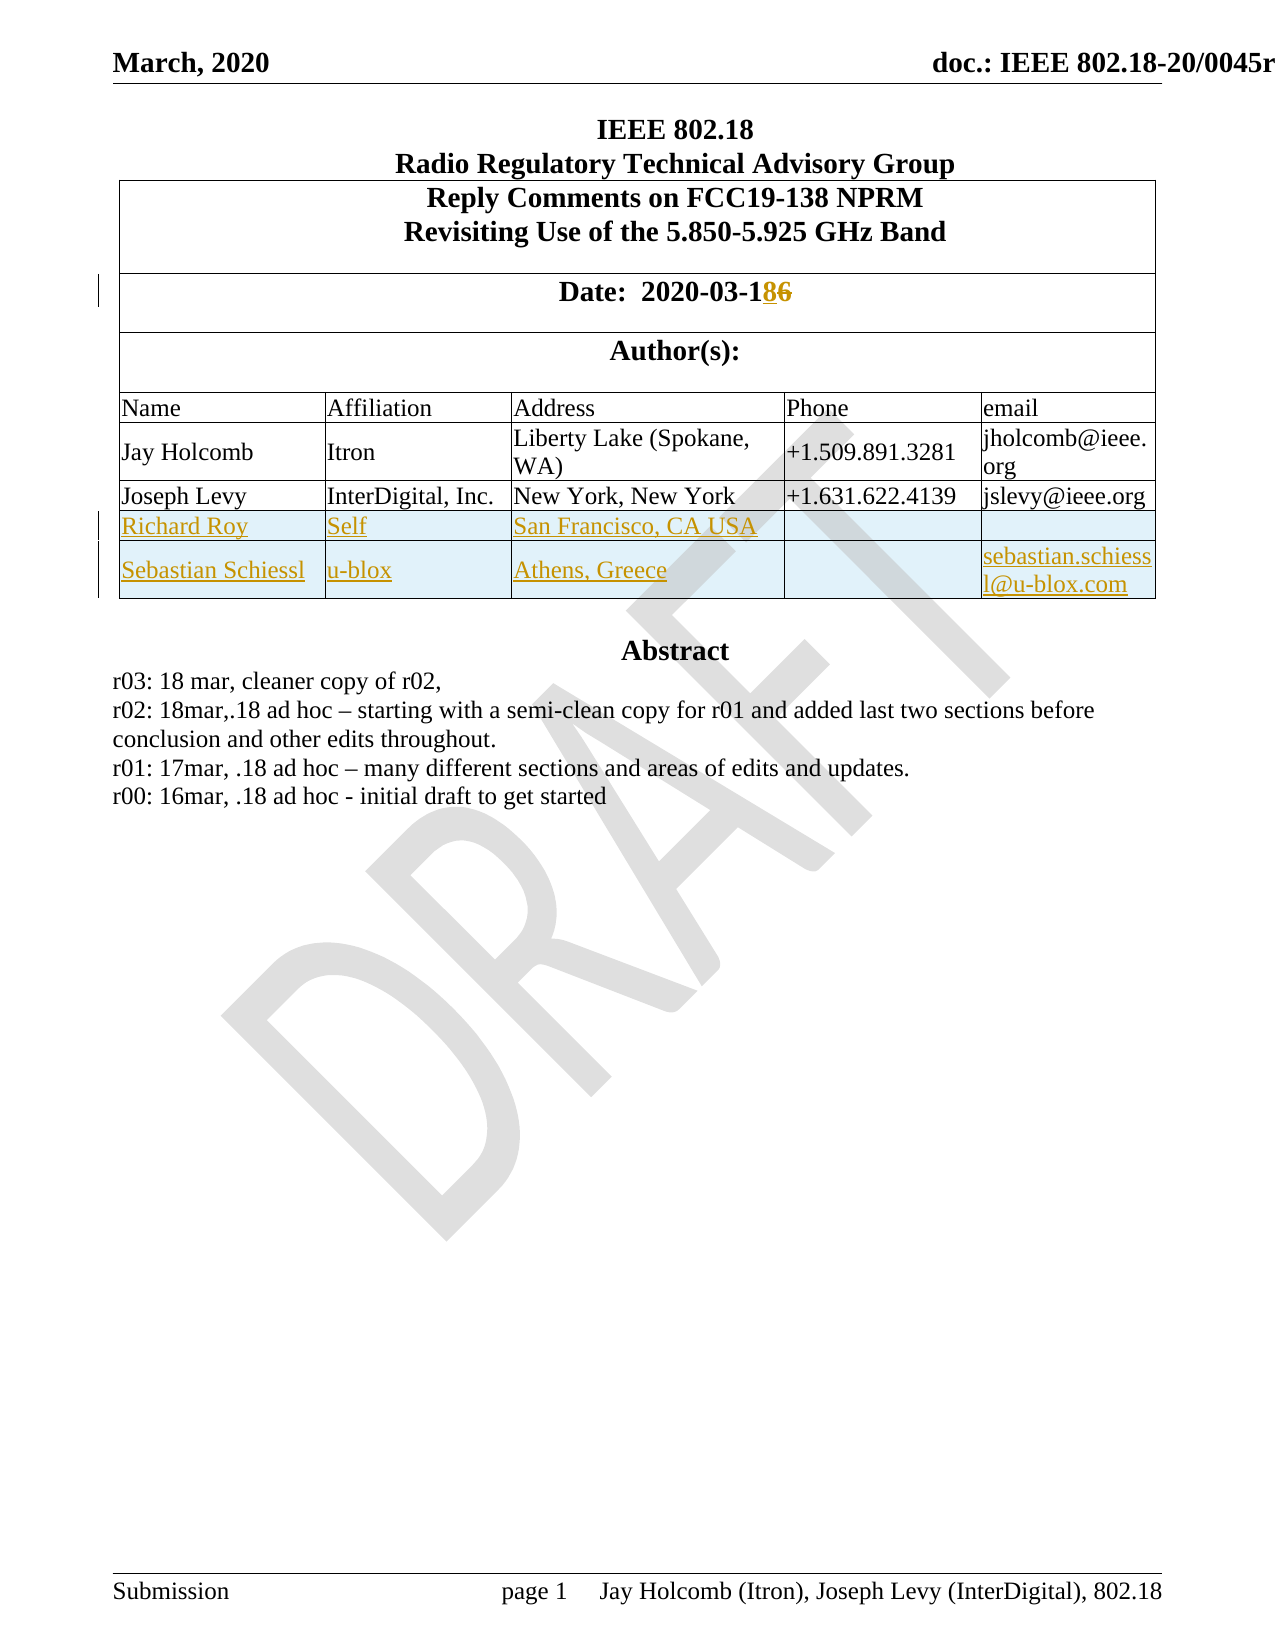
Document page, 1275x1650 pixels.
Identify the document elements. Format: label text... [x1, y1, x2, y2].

table_cell Name [120, 393, 325, 422]
text r03: 18 mar, cleaner copy of r02, [112, 666, 1162, 695]
table_cell email [982, 393, 1155, 422]
table_cell +1.631.622.4139 [785, 481, 981, 510]
table_cell Joseph Levy [120, 481, 325, 510]
text Radio Regulatory Technical Advisory Group [112, 146, 1162, 179]
table_cell InterDigital, Inc. [326, 481, 511, 510]
text Abstract [112, 633, 1162, 666]
text r01: 17mar, .18 ad hoc – many different sections and areas of edits and updates. [112, 753, 1162, 781]
text IEEE 802.18 [112, 112, 1162, 146]
table_cell Date: 2020-03-1 [120, 274, 1155, 332]
table_cell jholcomb@ieee.org [982, 423, 1155, 480]
table_cell jslevy@ieee.org [982, 481, 1155, 510]
table_header Reply Comments on FCC19-138 NPRM Revisiting Use of the 5.850-5.925 GHz Band [120, 181, 1155, 273]
text r02: 18mar,.18 ad hoc – starting with a semi-clean copy for r01 and added last two sections before conclusion and other edits throughout. [112, 695, 1162, 753]
table_cell Address [512, 393, 784, 422]
table_cell Liberty Lake (Spokane, WA) [512, 423, 784, 480]
table_cell Itron [326, 423, 511, 480]
table_cell Affiliation [326, 393, 511, 422]
table_cell +1.509.891.3281 [785, 423, 981, 480]
table_cell Phone [785, 393, 981, 422]
text r00: 16mar, .18 ad hoc - initial draft to get started [112, 781, 1162, 810]
table_cell Author(s): [120, 333, 1155, 392]
table_cell New York, New York [512, 481, 784, 510]
table_cell Jay Holcomb [120, 423, 325, 480]
